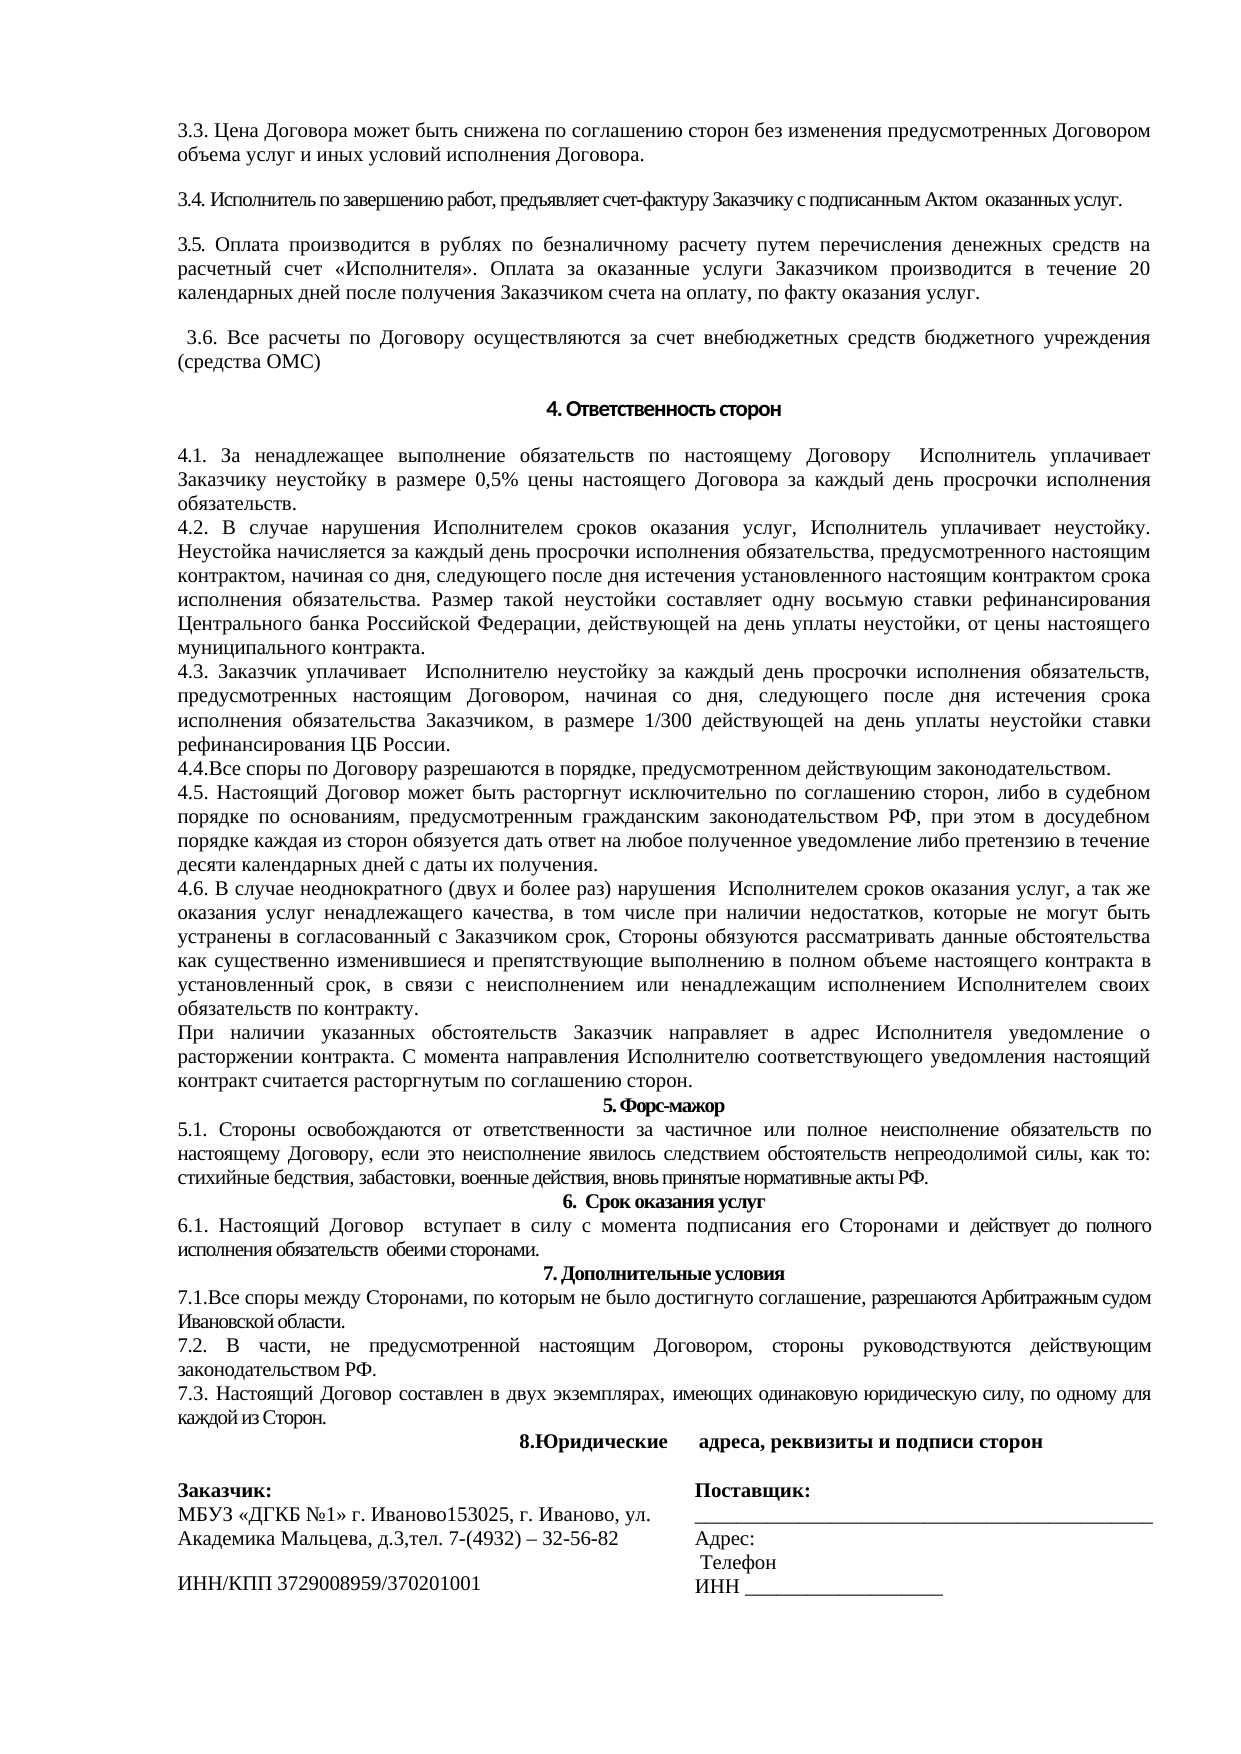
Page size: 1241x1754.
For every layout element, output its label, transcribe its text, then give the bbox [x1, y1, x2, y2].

text 4.1. За ненадлежащее выполнение обязательств по настоящему Договору Исполнитель уплачивает Заказчику неустойку в размере 0,5% цены настоящего Договора за каждый день просрочки исполнения обязательств. [177, 443, 1152, 515]
text 7.2. В части, не предусмотренной настоящим Договором, стороны руководствуются действующим законодательством РФ. [177, 1333, 1152, 1381]
text 4.6. В случае неоднократного (двух и более раз) нарушения Исполнителем сроков оказания услуг, а так же оказания услуг ненадлежащего качества, в том числе при наличии недостатков, которые не могут быть устранены в согласованный с Заказчиком срок, Стороны обязуются рассматривать данные обстоятельства как существенно изменившиеся и препятствующие выполнению в полном объеме настоящего контракта в установленный срок, в связи с неисполнением или ненадлежащим исполнением Исполнителем своих обязательств по контракту. [177, 876, 1152, 1020]
text 6.1. Настоящий Договор вступает в силу с момента подписания его Сторонами и действует до полного исполнения обязательств обеими сторонами. [177, 1213, 1152, 1261]
text 6. Срок оказания услуг [177, 1189, 1152, 1213]
text 3.6. Все расчеты по Договору осуществляются за счет внебюджетных средств бюджетного учреждения (средства ОМС) [177, 325, 1152, 373]
text 7.3. Настоящий Договор составлен в двух экземплярах, имеющих одинаковую юридическую силу, по одному для каждой из Сторон. [177, 1381, 1152, 1429]
text 5.1. Стороны освобождаются от ответственности за частичное или полное неисполнение обязательств по настоящему Договору, если это неисполнение явилось следствием обстоятельств непреодолимой силы, как то: стихийные бедствия, забастовки, военные действия, вновь принятые нормативные акты РФ. [177, 1117, 1152, 1189]
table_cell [683, 1478, 1208, 1616]
text 4.4.Все споры по Договору разрешаются в порядке, предусмотренном действующим законодательством. [177, 756, 1152, 780]
table_header адреса, реквизиты и подписи сторон [687, 1429, 1208, 1478]
text 7.1.Все споры между Сторонами, по которым не было достигнуто соглашение, разрешаются Арбитражным судом Ивановской области. [177, 1285, 1152, 1333]
text 4. Ответственность сторон [472, 394, 1152, 422]
text 3.5. Оплата производится в рублях по безналичному расчету путем перечисления денежных средств на расчетный счет «Исполнителя». Оплата за оказанные услуги Заказчиком производится в течение 20 календарных дней после получения Заказчиком счета на оплату, по факту оказания услуг. [177, 232, 1152, 304]
text 3.3. Цена Договора может быть снижена по соглашению сторон без изменения предусмотренных Договором объема услуг и иных условий исполнения Договора. [177, 118, 1152, 166]
text 4.5. Настоящий Договор может быть расторгнут исключительно по соглашению сторон, либо в судебном порядке по основаниям, предусмотренным гражданским законодательством РФ, при этом в досудебном порядке каждая из сторон обязуется дать ответ на любое полученное уведомление либо претензию в течение десяти календарных дней с даты их получения. [177, 780, 1152, 876]
table_header 8.Юридические [166, 1429, 687, 1478]
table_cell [166, 1478, 683, 1616]
text 3.4. Исполнитель по завершению работ, предъявляет счет-фактуру Заказчику с подписанным Актом оказанных услуг. [177, 187, 1152, 211]
text 5. Форс-мажор [177, 1092, 1152, 1117]
text 4.3. Заказчик уплачивает Исполнителю неустойку за каждый день просрочки исполнения обязательств, предусмотренных настоящим Договором, начиная со дня, следующего после дня истечения срока исполнения обязательства Заказчиком, в размере 1/300 действующей на день уплаты неустойки ставки рефинансирования ЦБ России. [177, 659, 1152, 756]
text 4.2. В случае нарушения Исполнителем сроков оказания услуг, Исполнитель уплачивает неустойку. Неустойка начисляется за каждый день просрочки исполнения обязательства, предусмотренного настоящим контрактом, начиная со дня, следующего после дня истечения установленного настоящим контрактом срока исполнения обязательства. Размер такой неустойки составляет одну восьмую ставки рефинансирования Центрального банка Российской Федерации, действующей на день уплаты неустойки, от цены настоящего муниципального контракта. [177, 515, 1152, 659]
text 7. Дополнительные условия [177, 1261, 1152, 1285]
text При наличии указанных обстоятельств Заказчик направляет в адрес Исполнителя уведомление о расторжении контракта. С момента направления Исполнителю соответствующего уведомления настоящий контракт считается расторгнутым по соглашению сторон. [177, 1020, 1152, 1092]
